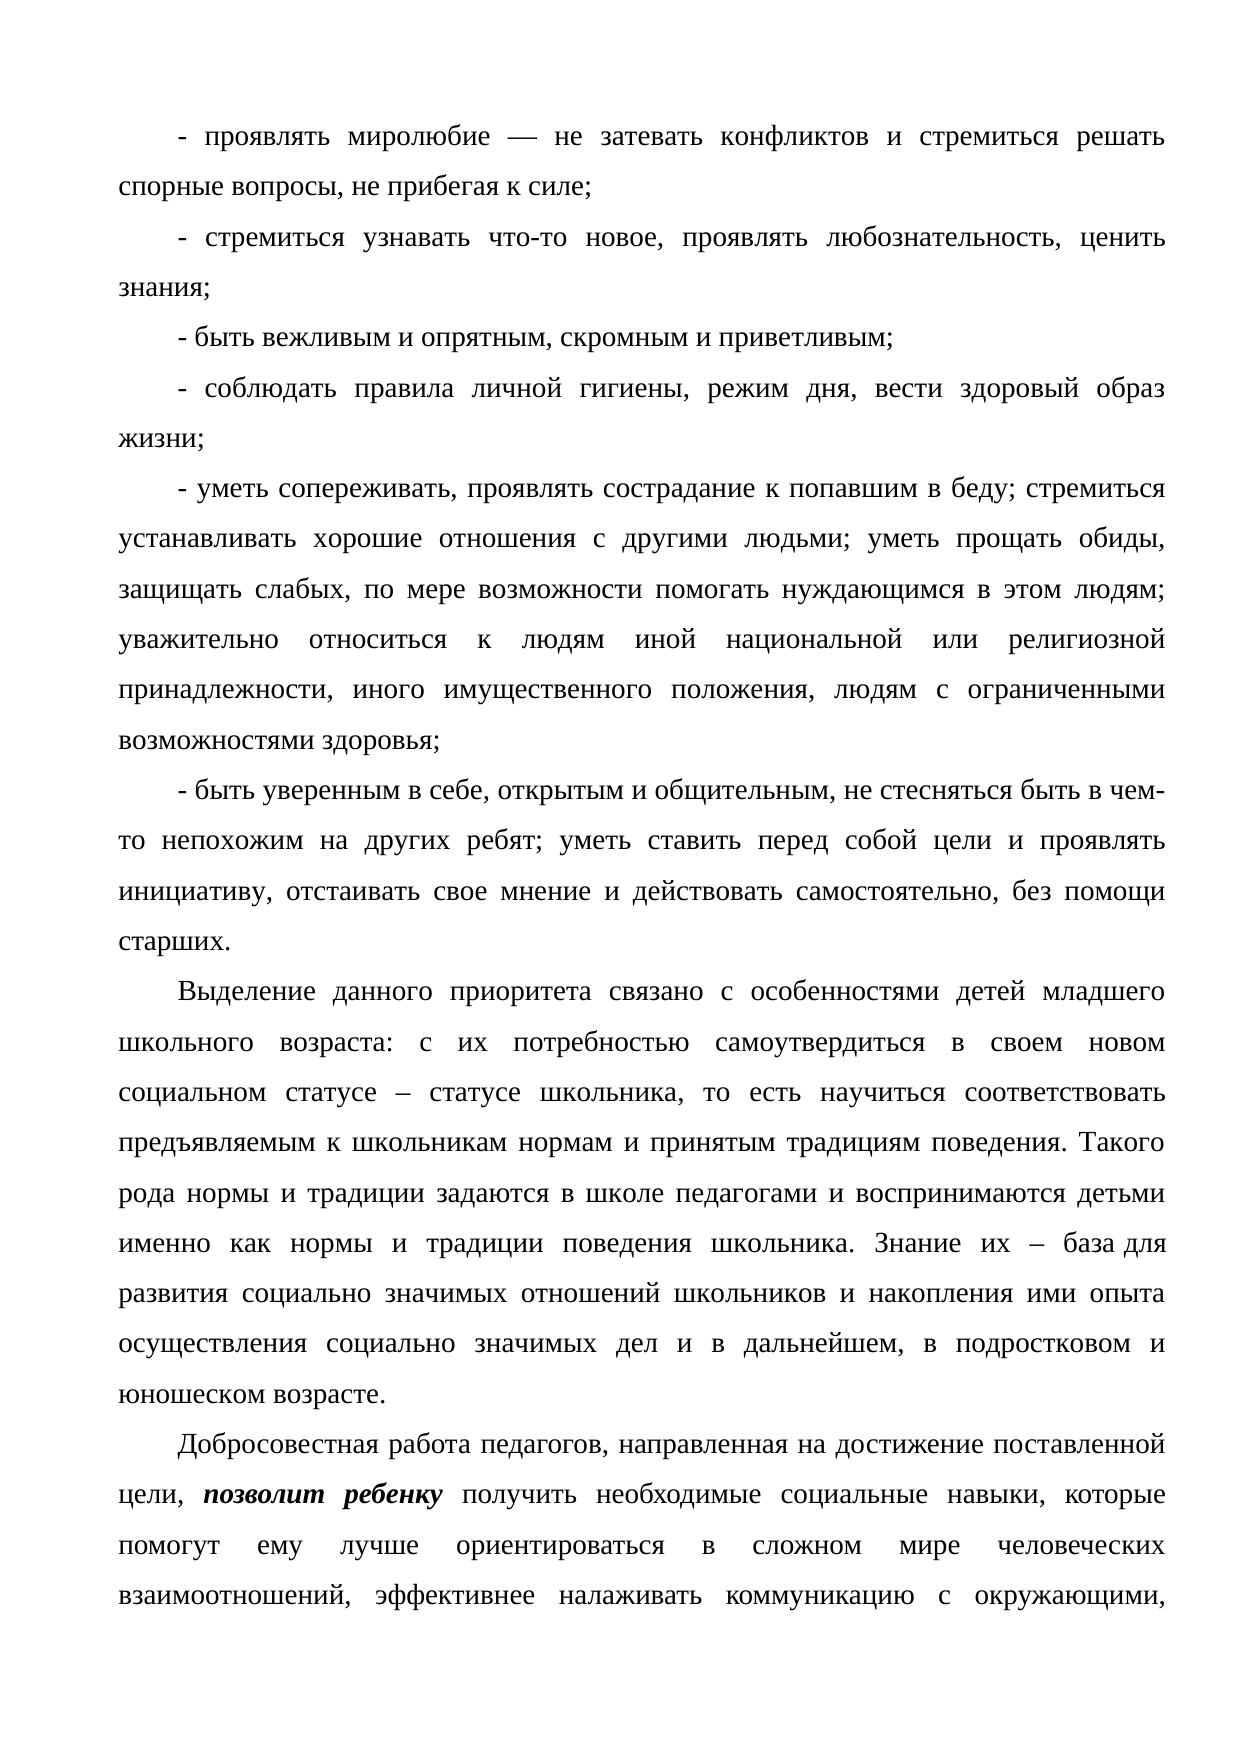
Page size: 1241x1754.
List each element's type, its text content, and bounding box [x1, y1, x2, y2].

text - быть уверенным в себе, открытым и общительным, не стесняться быть в чем-то непохожим на других ребят; уметь ставить перед собой цели и проявлять инициативу, отстаивать свое мнение и действовать самостоятельно, без помощи старших. [118, 772, 1166, 957]
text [118, 1426, 1166, 1611]
text - стремиться узнавать что-то новое, проявлять любознательность, ценить знания; [118, 219, 1166, 303]
text - быть вежливым и опрятным, скромным и приветливым; [118, 319, 1166, 353]
text - соблюдать правила личной гигиены, режим дня, вести здоровый образ жизни; [118, 370, 1166, 453]
text Выделение данного приоритета связано с особенностями детей младшего школьного возраста: с их потребностью самоутвердиться в своем новом социальном статусе – статусе школьника, то есть научиться соответствовать предъявляемым к школьникам нормам и принятым традициям поведения. Такого рода нормы и традиции задаются в школе педагогами и воспринимаются детьми именно как нормы и традиции поведения школьника. Знание их – база для развития социально значимых отношений школьников и накопления ими опыта осуществления социально значимых дел и в дальнейшем, в подростковом и юношеском возрасте. [118, 973, 1166, 1409]
text - проявлять миролюбие — не затевать конфликтов и стремиться решать спорные вопросы, не прибегая к силе; [118, 118, 1166, 202]
text - уметь сопереживать, проявлять сострадание к попавшим в беду; стремиться устанавливать хорошие отношения с другими людьми; уметь прощать обиды, защищать слабых, по мере возможности помогать нуждающимся в этом людям; уважительно относиться к людям иной национальной или религиозной принадлежности, иного имущественного положения, людям с ограниченными возможностями здоровья; [118, 470, 1166, 755]
